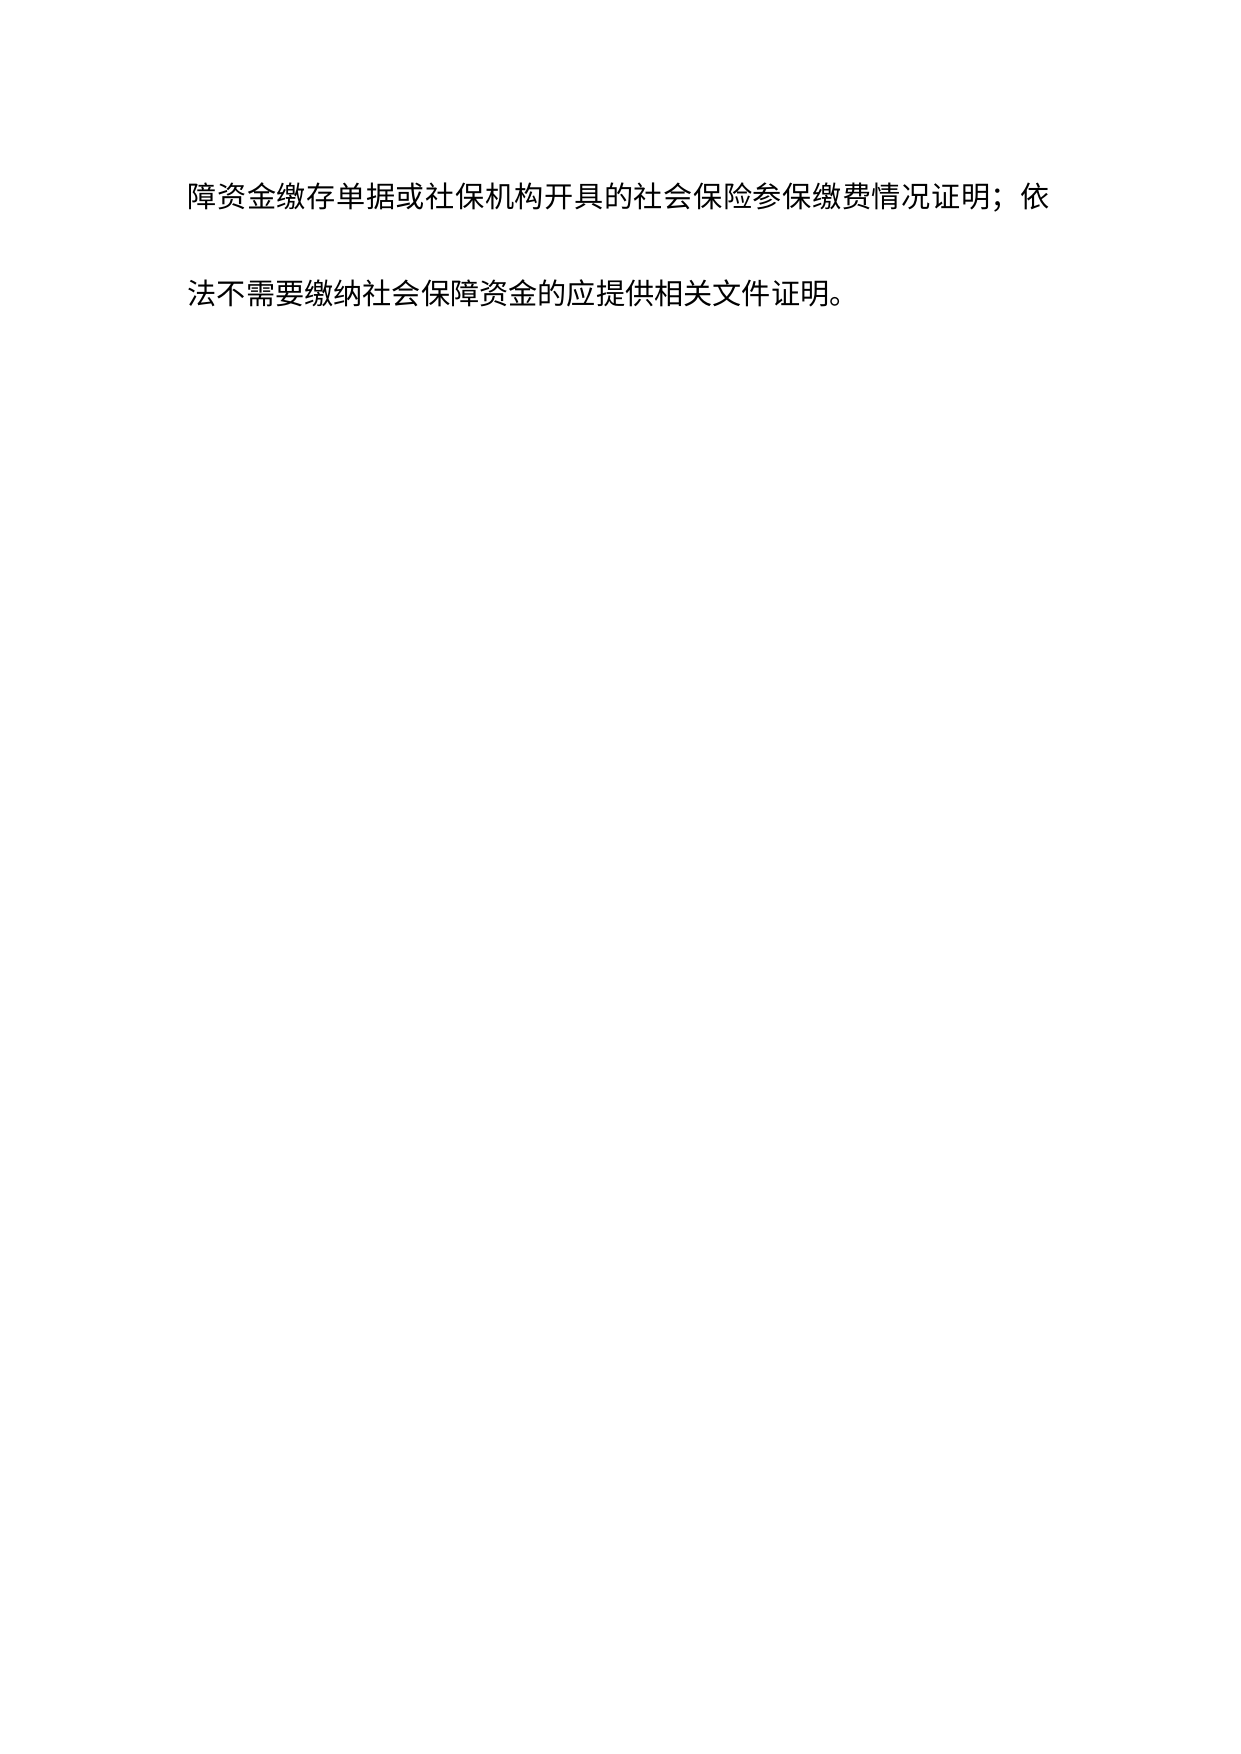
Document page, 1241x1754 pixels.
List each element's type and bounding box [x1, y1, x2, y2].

text [187, 162, 1053, 324]
